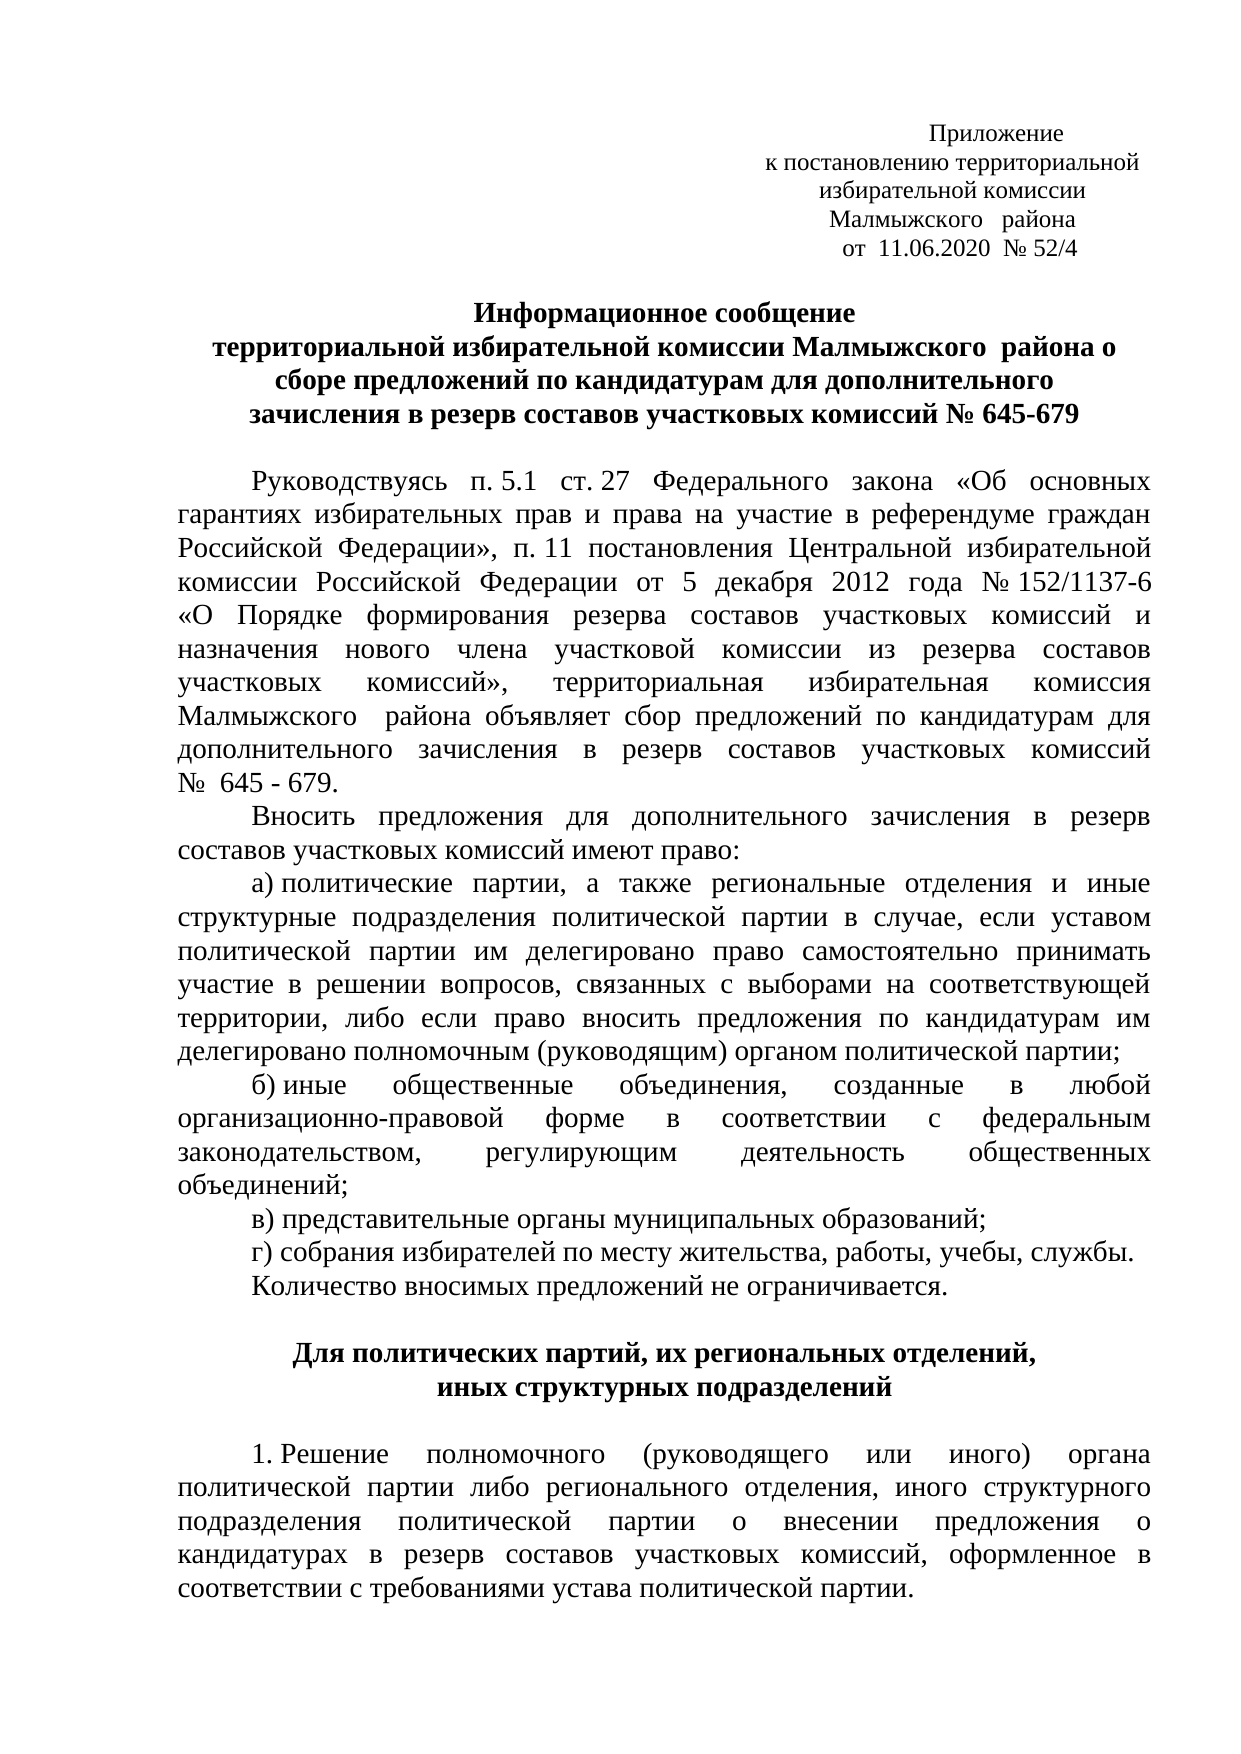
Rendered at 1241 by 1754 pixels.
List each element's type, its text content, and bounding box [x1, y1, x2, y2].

text Руководствуясь п. 5.1 ст. 27 Федерального закона «Об основных гарантиях избирательных прав и права на участие в референдуме граждан Российской Федерации», п. 11 постановления Центральной избирательной комиссии Российской Федерации от 5 декабря 2012 года № 152/1137-6 «О Порядке формирования резерва составов участковых комиссий и назначения нового члена участковой комиссии из резерва составов участковых комиссий», территориальная избирательная комиссия Малмыжского района объявляет сбор предложений по кандидатурам для дополнительного зачисления в резерв составов участковых комиссий № 645 - 679. [177, 463, 1152, 798]
text 1. Решение полномочного (руководящего или иного) органа политической партии либо регионального отделения, иного структурного подразделения политической партии о внесении предложения о кандидатурах в резерв составов участковых комиссий, оформленное в соответствии с требованиями устава политической партии. [177, 1436, 1152, 1603]
text Информационное сообщение территориальной избирательной комиссии Малмыжского района о сборе предложений по кандидатурам для дополнительного зачисления в резерв составов участковых комиссий № 645-679 [177, 295, 1152, 429]
text Приложение [768, 118, 1152, 147]
text от 11.06.2020 № 52/4 [768, 233, 1152, 262]
text Для политических партий, их региональных отделений, [177, 1335, 1152, 1369]
text Количество вносимых предложений не ограничивается. [177, 1268, 1152, 1302]
text к постановлению территориальной избирательной комиссии Малмыжского района [753, 147, 1152, 233]
text иных структурных подразделений [177, 1369, 1152, 1402]
text г) собрания избирателей по месту жительства, работы, учебы, службы. [177, 1234, 1152, 1268]
text в) представительные органы муниципальных образований; [177, 1201, 1152, 1234]
text а) политические партии, а также региональные отделения и иные структурные подразделения политической партии в случае, если уставом политической партии им делегировано право самостоятельно принимать участие в решении вопросов, связанных с выборами на соответствующей территории, либо если право вносить предложения по кандидатурам им делегировано полномочным (руководящим) органом политической партии; [177, 866, 1152, 1067]
text Вносить предложения для дополнительного зачисления в резерв составов участковых комиссий имеют право: [177, 798, 1152, 866]
text б) иные общественные объединения, созданные в любой организационно-правовой форме в соответствии с федеральным законодательством, регулирующим деятельность общественных объединений; [177, 1067, 1152, 1201]
